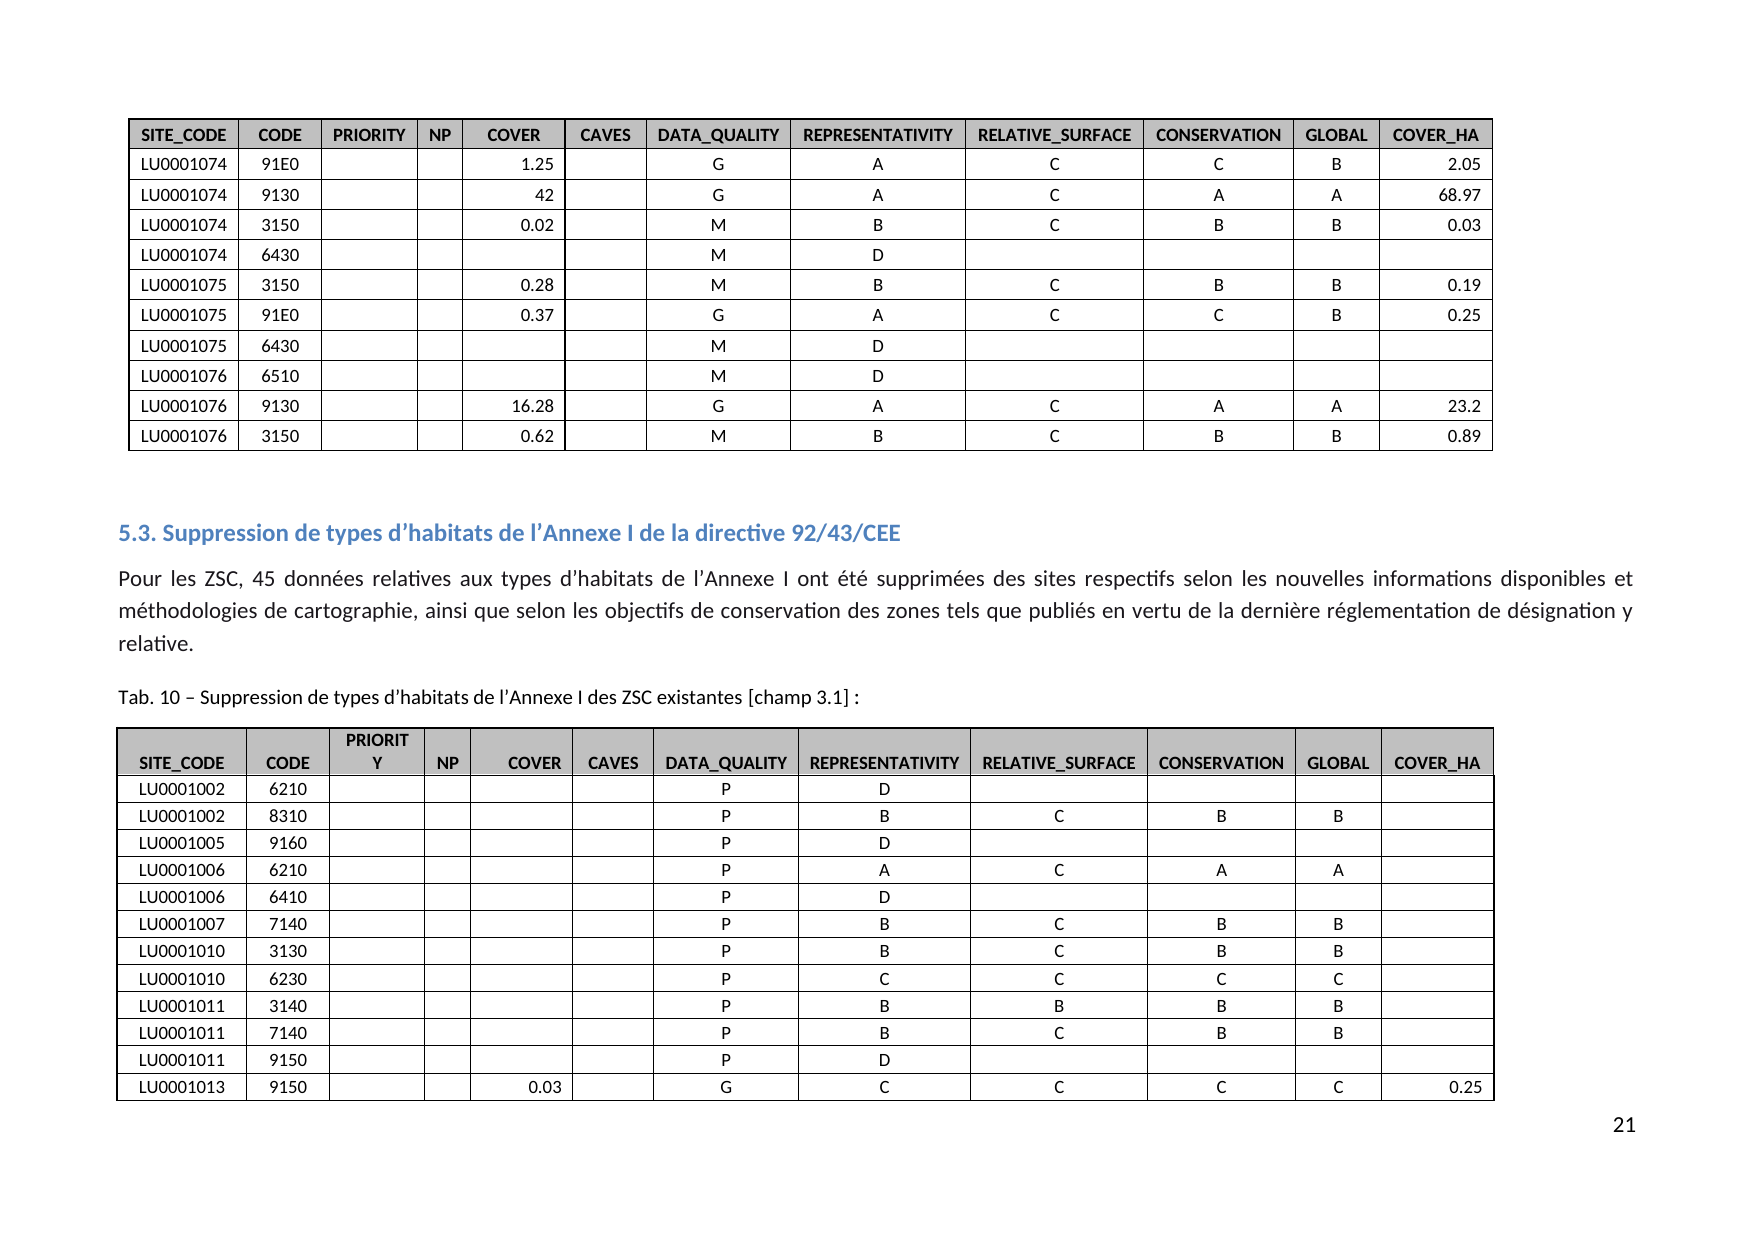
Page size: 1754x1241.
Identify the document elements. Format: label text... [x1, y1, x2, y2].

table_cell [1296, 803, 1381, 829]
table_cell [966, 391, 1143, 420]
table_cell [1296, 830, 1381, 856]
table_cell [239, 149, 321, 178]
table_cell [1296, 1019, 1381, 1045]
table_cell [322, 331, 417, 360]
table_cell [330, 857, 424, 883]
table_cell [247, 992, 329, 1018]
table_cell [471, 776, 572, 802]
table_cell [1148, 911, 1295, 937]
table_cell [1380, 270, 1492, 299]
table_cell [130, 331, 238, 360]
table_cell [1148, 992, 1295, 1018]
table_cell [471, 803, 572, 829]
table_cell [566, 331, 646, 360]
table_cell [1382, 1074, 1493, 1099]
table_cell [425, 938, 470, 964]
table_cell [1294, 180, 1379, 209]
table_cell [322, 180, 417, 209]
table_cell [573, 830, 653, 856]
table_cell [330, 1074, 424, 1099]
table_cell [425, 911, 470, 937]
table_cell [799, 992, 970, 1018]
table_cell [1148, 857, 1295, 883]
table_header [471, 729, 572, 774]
table_header NP [418, 120, 462, 148]
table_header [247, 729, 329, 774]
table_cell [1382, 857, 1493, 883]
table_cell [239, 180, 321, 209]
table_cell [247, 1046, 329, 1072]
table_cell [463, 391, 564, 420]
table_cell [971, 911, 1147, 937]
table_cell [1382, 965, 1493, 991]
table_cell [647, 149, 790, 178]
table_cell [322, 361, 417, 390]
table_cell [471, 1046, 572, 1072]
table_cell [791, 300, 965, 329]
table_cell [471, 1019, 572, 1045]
table_header PRIORITY [322, 120, 417, 148]
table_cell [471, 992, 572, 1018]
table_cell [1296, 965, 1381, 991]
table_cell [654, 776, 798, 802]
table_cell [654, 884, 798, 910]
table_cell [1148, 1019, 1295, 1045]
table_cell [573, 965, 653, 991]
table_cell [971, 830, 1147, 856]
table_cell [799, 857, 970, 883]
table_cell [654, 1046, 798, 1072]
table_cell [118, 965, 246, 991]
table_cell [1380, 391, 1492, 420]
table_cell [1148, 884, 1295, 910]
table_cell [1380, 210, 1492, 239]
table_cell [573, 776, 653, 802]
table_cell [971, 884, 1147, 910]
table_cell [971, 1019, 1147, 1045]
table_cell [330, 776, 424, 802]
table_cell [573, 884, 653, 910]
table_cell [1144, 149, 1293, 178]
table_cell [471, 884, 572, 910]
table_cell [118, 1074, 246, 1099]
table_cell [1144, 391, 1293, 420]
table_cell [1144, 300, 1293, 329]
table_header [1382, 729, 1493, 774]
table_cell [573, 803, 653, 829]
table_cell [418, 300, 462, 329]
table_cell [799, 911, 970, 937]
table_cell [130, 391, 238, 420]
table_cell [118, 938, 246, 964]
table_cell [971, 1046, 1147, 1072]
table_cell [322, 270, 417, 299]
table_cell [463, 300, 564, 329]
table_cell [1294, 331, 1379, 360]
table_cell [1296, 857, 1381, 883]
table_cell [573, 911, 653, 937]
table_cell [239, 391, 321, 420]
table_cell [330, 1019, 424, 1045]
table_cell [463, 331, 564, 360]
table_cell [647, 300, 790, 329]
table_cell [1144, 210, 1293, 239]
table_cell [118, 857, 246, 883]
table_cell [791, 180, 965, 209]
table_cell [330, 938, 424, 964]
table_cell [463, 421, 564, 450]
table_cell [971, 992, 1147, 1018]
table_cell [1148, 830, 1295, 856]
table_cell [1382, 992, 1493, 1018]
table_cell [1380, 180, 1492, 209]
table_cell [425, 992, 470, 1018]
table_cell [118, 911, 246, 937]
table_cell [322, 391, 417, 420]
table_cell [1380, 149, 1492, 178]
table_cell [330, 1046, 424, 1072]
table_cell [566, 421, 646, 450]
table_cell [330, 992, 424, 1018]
table_header CAVES [566, 120, 646, 148]
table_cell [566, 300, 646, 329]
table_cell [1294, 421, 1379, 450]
table_header SITE_CODE [130, 120, 238, 148]
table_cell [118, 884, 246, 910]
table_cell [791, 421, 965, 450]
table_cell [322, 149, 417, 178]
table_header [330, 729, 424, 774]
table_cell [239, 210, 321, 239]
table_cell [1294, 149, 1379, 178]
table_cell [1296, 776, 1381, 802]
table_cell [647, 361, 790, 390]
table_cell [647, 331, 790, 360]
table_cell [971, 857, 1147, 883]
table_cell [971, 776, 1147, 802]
text Pour les ZSC, 45 données relatives aux types d’habitats de l’Annexe I ont été supprimées des sites respectifs selon les nouvelles informations disponibles et méthodologies de cartographie, ainsi que selon les objectifs de conservation des zones tels que publiés en vertu de la dernière réglementation de désignation y relative. [118, 564, 1636, 657]
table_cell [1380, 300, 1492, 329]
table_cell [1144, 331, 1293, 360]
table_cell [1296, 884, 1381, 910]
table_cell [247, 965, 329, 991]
table_header COVER [463, 120, 564, 148]
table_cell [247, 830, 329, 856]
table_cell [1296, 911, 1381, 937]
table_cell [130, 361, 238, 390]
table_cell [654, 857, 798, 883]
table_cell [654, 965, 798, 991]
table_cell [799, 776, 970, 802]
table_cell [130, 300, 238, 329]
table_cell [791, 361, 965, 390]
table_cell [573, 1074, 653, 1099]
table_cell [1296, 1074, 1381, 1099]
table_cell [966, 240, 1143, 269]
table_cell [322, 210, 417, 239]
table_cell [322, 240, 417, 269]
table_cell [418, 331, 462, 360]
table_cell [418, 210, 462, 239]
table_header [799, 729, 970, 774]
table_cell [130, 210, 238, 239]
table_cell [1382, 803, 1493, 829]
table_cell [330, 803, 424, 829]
table_header CONSERVATION [1144, 120, 1293, 148]
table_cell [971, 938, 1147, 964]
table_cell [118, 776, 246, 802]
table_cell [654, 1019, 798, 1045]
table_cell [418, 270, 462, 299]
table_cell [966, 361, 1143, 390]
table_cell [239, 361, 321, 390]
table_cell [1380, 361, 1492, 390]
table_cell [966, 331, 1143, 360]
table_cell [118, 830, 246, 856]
table_header COVER_HA [1380, 120, 1492, 148]
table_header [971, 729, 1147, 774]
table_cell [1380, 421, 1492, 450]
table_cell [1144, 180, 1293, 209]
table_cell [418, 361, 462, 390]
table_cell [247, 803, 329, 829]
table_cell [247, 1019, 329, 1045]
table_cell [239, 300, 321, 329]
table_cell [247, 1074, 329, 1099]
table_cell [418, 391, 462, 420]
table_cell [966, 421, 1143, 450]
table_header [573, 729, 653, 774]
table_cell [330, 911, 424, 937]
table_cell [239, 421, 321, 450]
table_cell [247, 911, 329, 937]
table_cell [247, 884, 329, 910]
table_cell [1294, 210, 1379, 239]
table_header DATA_QUALITY [647, 120, 790, 148]
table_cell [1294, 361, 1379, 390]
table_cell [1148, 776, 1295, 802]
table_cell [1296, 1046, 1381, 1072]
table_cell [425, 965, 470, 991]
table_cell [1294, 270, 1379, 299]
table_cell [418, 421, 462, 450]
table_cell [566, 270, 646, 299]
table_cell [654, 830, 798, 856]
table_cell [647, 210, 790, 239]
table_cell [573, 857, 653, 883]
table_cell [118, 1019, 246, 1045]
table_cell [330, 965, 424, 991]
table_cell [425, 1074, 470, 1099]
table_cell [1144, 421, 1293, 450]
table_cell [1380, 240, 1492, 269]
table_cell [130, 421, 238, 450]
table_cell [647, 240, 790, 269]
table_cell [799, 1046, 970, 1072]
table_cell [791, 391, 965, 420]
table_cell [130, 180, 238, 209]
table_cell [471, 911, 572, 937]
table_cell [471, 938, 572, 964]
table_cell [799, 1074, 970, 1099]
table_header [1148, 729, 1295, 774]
table_header CODE [239, 120, 321, 148]
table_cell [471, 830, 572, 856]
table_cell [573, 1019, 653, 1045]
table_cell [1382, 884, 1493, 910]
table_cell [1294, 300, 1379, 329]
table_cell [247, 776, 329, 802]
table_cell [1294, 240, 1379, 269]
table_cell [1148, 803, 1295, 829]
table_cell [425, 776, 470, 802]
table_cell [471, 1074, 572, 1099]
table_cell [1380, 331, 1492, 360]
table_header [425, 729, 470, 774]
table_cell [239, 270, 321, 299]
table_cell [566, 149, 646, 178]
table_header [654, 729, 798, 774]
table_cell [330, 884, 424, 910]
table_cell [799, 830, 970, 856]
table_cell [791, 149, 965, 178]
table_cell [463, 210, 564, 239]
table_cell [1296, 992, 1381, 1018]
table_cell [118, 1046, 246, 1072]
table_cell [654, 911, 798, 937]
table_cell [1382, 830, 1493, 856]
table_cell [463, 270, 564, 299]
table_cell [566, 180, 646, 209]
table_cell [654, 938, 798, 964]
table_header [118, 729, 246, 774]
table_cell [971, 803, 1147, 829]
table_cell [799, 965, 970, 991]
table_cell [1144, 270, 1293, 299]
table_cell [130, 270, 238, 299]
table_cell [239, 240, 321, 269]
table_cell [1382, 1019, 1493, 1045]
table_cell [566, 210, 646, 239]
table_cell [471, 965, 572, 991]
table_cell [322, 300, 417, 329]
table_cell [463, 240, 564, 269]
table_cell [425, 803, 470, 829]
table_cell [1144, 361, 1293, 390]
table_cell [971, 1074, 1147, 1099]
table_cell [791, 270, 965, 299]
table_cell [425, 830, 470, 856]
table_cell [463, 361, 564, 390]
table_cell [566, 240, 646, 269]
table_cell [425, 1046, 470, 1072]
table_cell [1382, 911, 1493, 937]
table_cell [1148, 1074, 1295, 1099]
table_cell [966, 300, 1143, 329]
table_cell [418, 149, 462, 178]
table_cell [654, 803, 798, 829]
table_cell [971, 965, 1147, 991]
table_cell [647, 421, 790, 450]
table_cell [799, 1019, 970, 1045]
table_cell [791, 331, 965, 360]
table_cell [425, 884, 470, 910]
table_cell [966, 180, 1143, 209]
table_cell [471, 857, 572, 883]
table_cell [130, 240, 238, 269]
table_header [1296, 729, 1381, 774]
subtitle 5.3. Suppression de types d’habitats de l’Annexe I de la directive 92/43/CEE [118, 517, 1636, 547]
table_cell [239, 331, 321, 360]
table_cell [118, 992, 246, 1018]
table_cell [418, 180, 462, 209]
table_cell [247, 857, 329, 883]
table_header RELATIVE_SURFACE [966, 120, 1143, 148]
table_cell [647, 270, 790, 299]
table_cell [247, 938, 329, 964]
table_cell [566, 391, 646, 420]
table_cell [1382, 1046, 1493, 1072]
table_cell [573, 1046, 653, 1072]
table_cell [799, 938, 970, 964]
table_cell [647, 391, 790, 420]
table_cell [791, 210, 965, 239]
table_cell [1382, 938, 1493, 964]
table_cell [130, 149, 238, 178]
text Tab. 10 – Suppression de types d’habitats de l’Annexe I des ZSC existantes [champ 3.1] : [118, 682, 1636, 710]
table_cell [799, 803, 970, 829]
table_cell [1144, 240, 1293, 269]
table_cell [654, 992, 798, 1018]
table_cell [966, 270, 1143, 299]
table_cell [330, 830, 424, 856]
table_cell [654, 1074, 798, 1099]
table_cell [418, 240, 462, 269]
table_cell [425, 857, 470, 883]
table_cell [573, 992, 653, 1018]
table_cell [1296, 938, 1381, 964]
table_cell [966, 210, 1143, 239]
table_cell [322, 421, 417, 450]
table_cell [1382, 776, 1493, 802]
table_header REPRESENTATIVITY [791, 120, 965, 148]
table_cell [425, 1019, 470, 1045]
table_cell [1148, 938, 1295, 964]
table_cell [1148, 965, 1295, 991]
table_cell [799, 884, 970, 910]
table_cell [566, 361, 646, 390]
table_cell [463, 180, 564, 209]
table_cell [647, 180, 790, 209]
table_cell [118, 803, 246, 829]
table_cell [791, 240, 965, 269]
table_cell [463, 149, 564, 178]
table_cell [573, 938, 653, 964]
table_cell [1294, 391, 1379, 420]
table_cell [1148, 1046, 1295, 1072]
table_header GLOBAL [1294, 120, 1379, 148]
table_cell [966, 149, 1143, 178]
